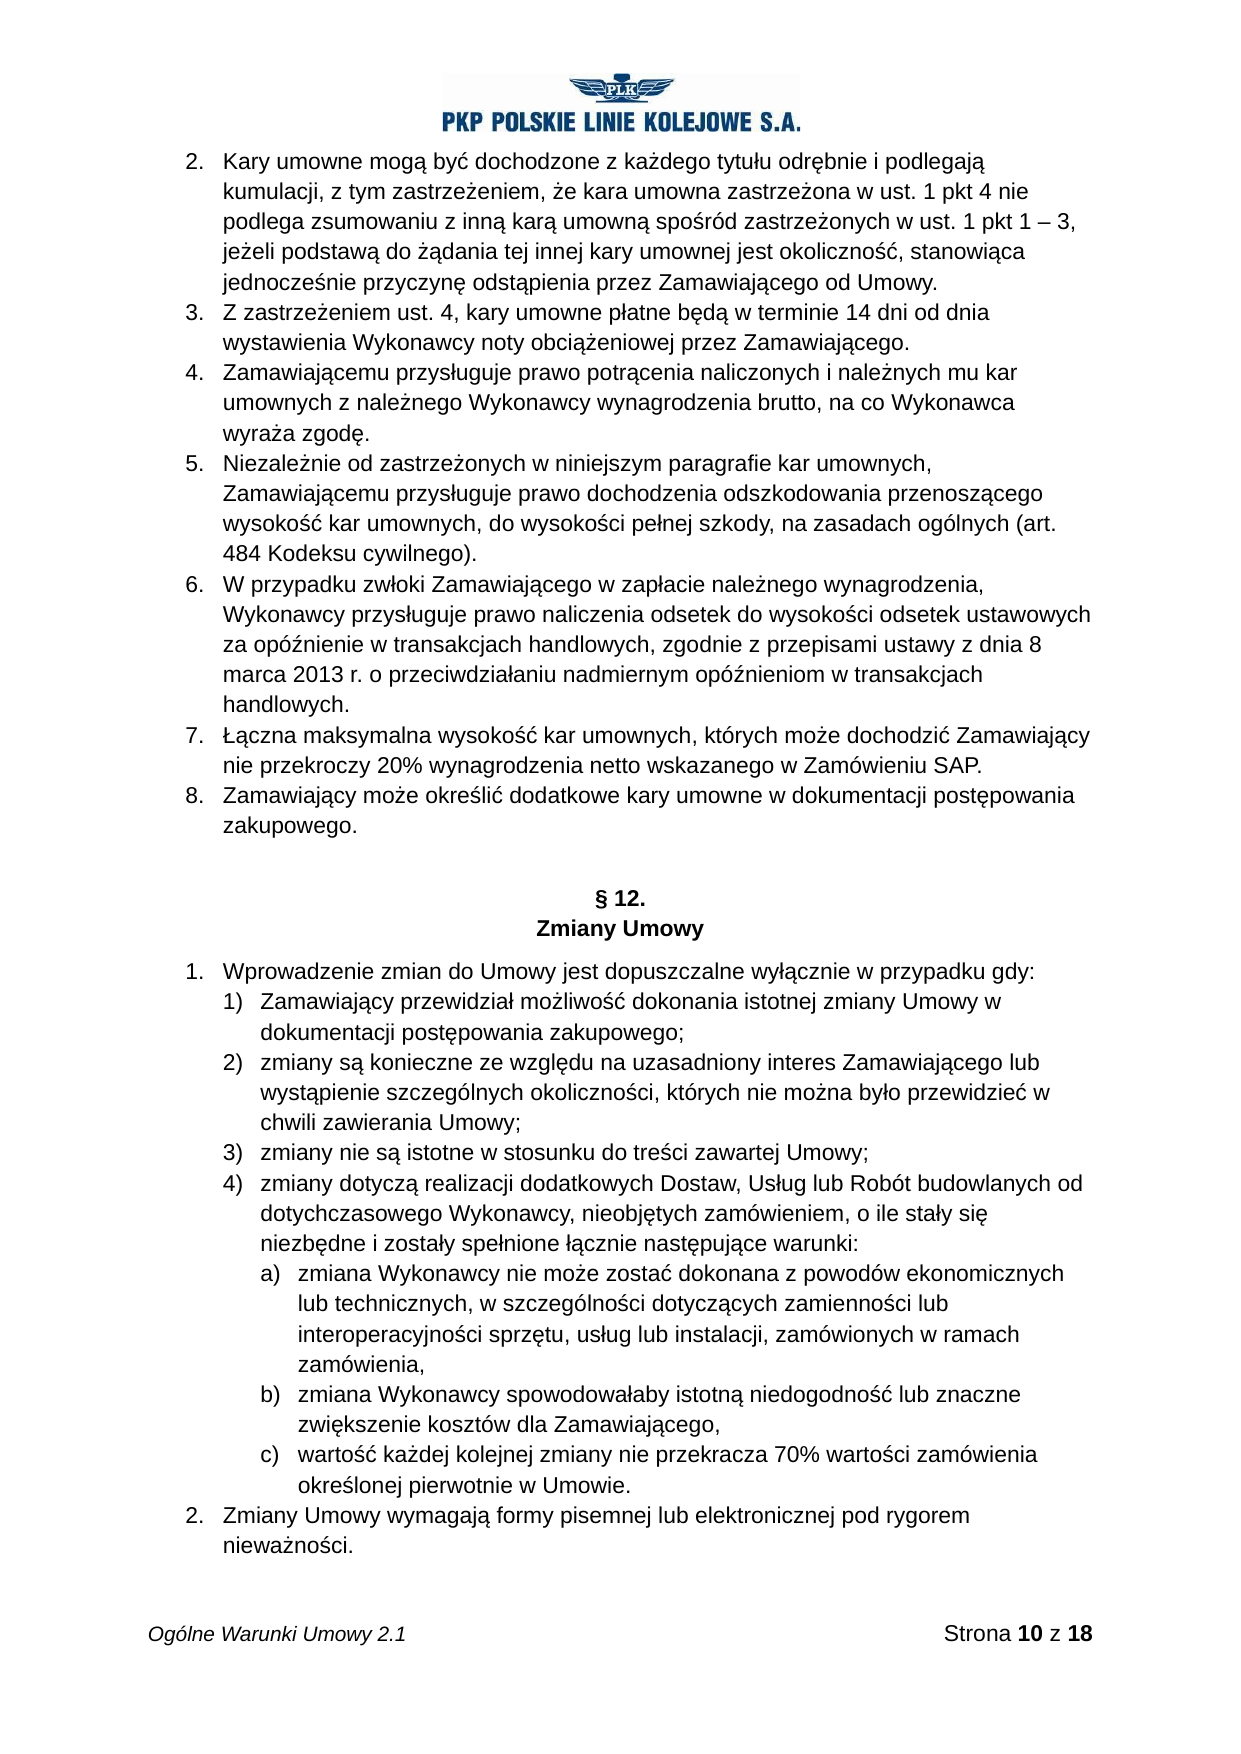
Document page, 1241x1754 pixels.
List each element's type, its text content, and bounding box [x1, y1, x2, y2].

list zmiany dotyczą realizacji dodatkowych Dostaw, Usług lub Robót budowlanych od dotychczasowego Wykonawcy, nieobjętych zamówieniem, o ile stały się niezbędne i zostały spełnione łącznie następujące warunki: [223, 1169, 1093, 1256]
list Zamawiającemu przysługuje prawo potrącenia naliczonych i należnych mu kar umownych z należnego Wykonawcy wynagrodzenia brutto, na co Wykonawca wyraża zgodę. [185, 359, 1093, 446]
list Łączna maksymalna wysokość kar umownych, których może dochodzić Zamawiający nie przekroczy 20% wynagrodzenia netto wskazanego w Zamówieniu SAP. [185, 722, 1093, 778]
subtitle § 12. [148, 885, 1093, 911]
list zmiana Wykonawcy spowodowałaby istotną niedogodność lub znaczne zwiększenie kosztów dla Zamawiającego, [260, 1381, 1093, 1437]
list Zamawiający przewidział możliwość dokonania istotnej zmiany Umowy w dokumentacji postępowania zakupowego; [223, 988, 1093, 1045]
list W przypadku zwłoki Zamawiającego w zapłacie należnego wynagrodzenia, Wykonawcy przysługuje prawo naliczenia odsetek do wysokości odsetek ustawowych za opóźnienie w transakcjach handlowych, zgodnie z przepisami ustawy z dnia 8 marca 2013 r. o przeciwdziałaniu nadmiernym opóźnieniom w transakcjach handlowych. [185, 571, 1093, 718]
list zmiana Wykonawcy nie może zostać dokonana z powodów ekonomicznych lub technicznych, w szczególności dotyczących zamienności lub interoperacyjności sprzętu, usług lub instalacji, zamówionych w ramach zamówienia, [260, 1260, 1093, 1377]
picture [442, 73, 801, 132]
list zmiany nie są istotne w stosunku do treści zawartej Umowy; [223, 1139, 1093, 1166]
list zmiany są konieczne ze względu na uzasadniony interes Zamawiającego lub wystąpienie szczególnych okoliczności, których nie można było przewidzieć w chwili zawierania Umowy; [223, 1049, 1093, 1135]
list Zamawiający może określić dodatkowe kary umowne w dokumentacji postępowania zakupowego. [185, 782, 1093, 838]
subtitle Zmiany Umowy [148, 915, 1093, 942]
list Zmiany Umowy wymagają formy pisemnej lub elektronicznej pod rygorem nieważności. [185, 1502, 1093, 1558]
list Niezależnie od zastrzeżonych w niniejszym paragrafie kar umownych, Zamawiającemu przysługuje prawo dochodzenia odszkodowania przenoszącego wysokość kar umownych, do wysokości pełnej szkody, na zasadach ogólnych (art. 484 Kodeksu cywilnego). [185, 450, 1093, 567]
list wartość każdej kolejnej zmiany nie przekracza 70% wartości zamówienia określonej pierwotnie w Umowie. [260, 1441, 1093, 1498]
list Kary umowne mogą być dochodzone z każdego tytułu odrębnie i podlegają kumulacji, z tym zastrzeżeniem, że kara umowna zastrzeżona w ust. 1 pkt 4 nie podlega zsumowaniu z inną karą umowną spośród zastrzeżonych w ust. 1 pkt 1 – 3, jeżeli podstawą do żądania tej innej kary umownej jest okoliczność, stanowiąca jednocześnie przyczynę odstąpienia przez Zamawiającego od Umowy. [185, 148, 1093, 295]
list Z zastrzeżeniem ust. 4, kary umowne płatne będą w terminie 14 dni od dnia wystawienia Wykonawcy noty obciążeniowej przez Zamawiającego. [185, 299, 1093, 355]
list Wprowadzenie zmian do Umowy jest dopuszczalne wyłącznie w przypadku gdy: [185, 958, 1093, 984]
